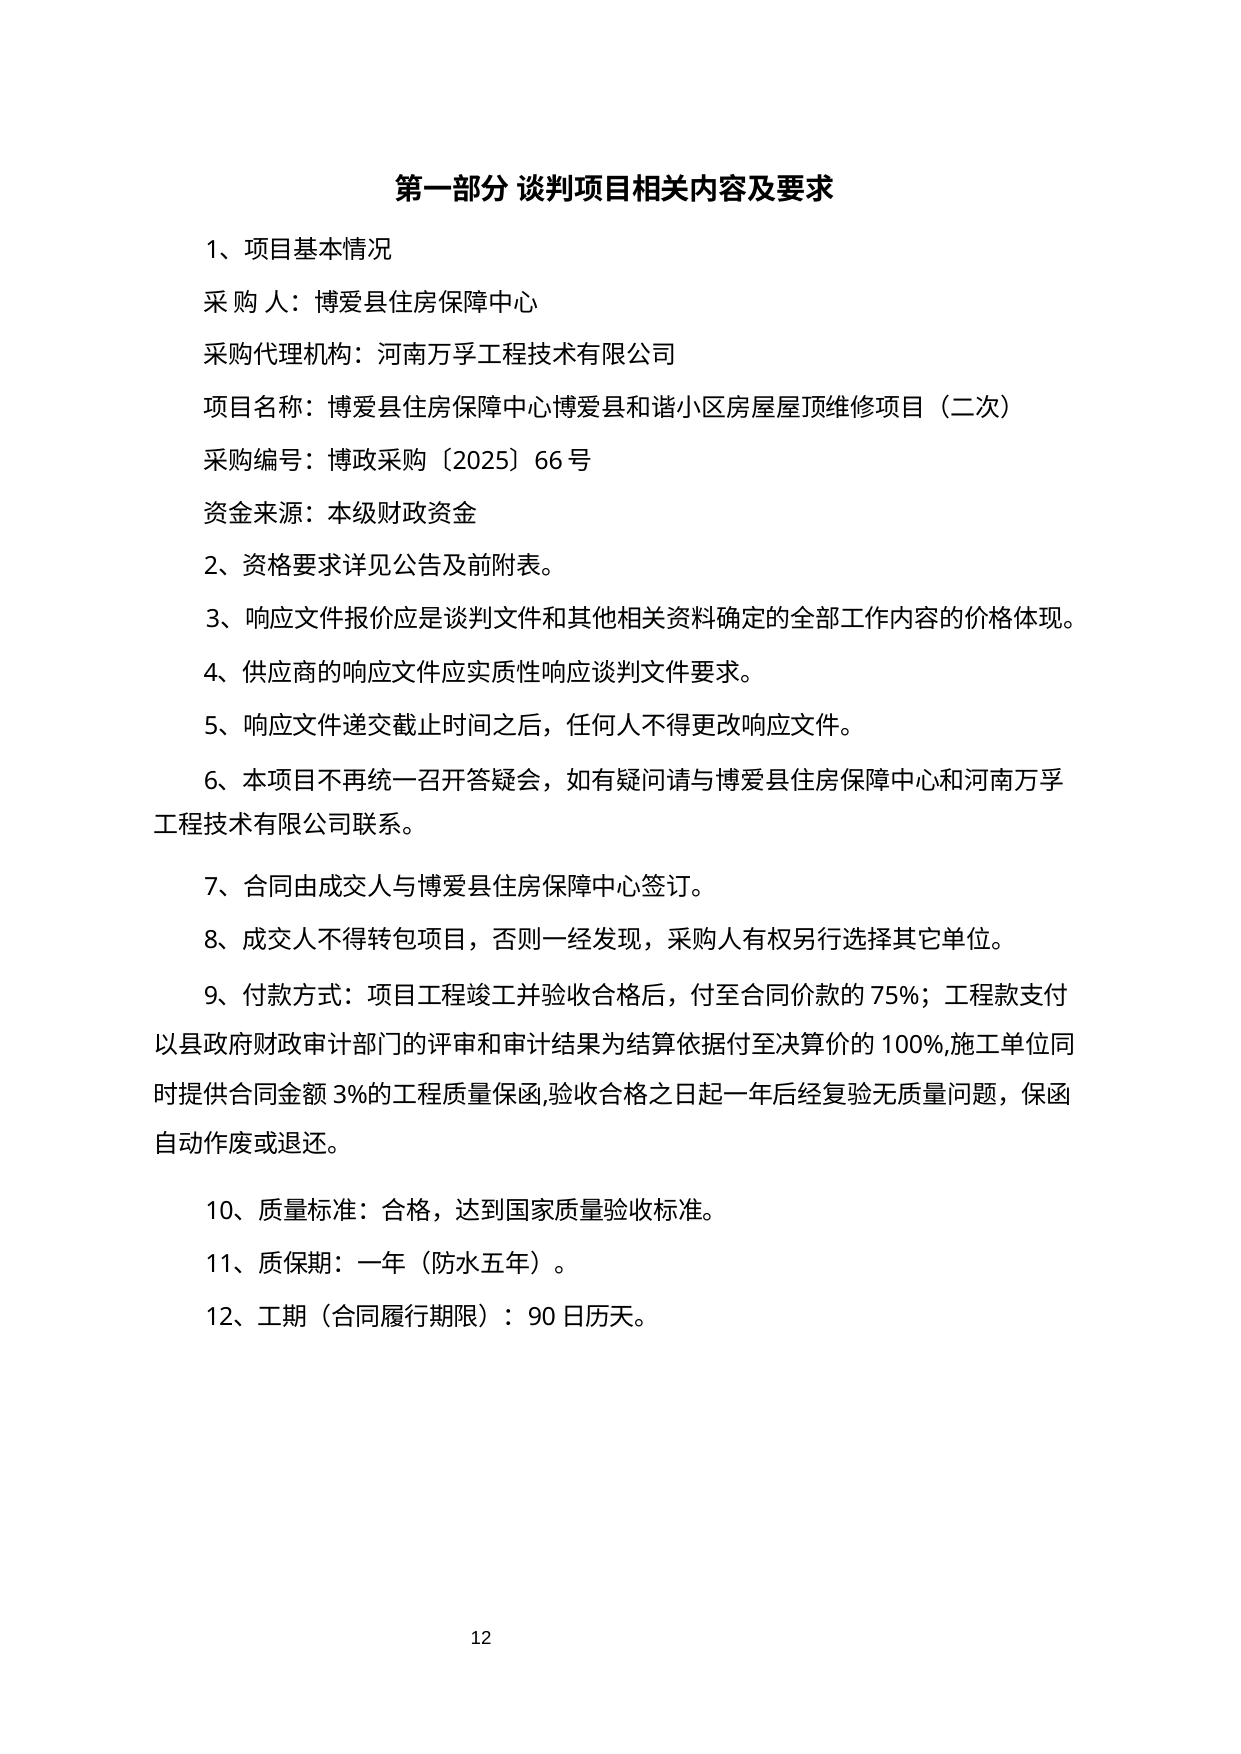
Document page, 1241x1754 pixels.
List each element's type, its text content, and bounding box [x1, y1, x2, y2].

text 7、合同由成交人与博爱县住房保障中心签订。 [204, 869, 1088, 902]
text 5、响应文件递交截止时间之后，任何人不得更改响应文件。 [204, 708, 1088, 741]
text 11、质保期：一年（防水五年）。 [205, 1246, 1088, 1279]
text 9、付款方式：项目工程竣工并验收合格后，付至合同价款的75%；工程款支付以县政府财政审计部门的评审和审计结果为结算依据付至决算价的100%,施工单位同时提供合同金额3%的工程质量保函,验收合格之日起一年后经复验无质量问题，保函自动作废或退还。 [153, 975, 1084, 1160]
text 1、项目基本情况 [205, 232, 1088, 265]
text 8、成交人不得转包项目，否则一经发现，采购人有权另行选择其它单位。 [203, 922, 1088, 955]
text 2、资格要求详见公告及前附表。 [204, 548, 1088, 581]
text 采购代理机构：河南万孚工程技术有限公司 [203, 338, 1088, 371]
text 第一部分 谈判项目相关内容及要求 [394, 168, 1088, 207]
text 12、工期（合同履行期限）：90日历天。 [205, 1299, 1088, 1332]
text 项目名称：博爱县住房保障中心博爱县和谐小区房屋屋顶维修项目（二次） [203, 390, 1088, 423]
text 采 购 人：博爱县住房保障中心 [203, 285, 1088, 318]
text 3、响应文件报价应是谈判文件和其他相关资料确定的全部工作内容的价格体现。 [153, 602, 1088, 634]
text 4、供应商的响应文件应实质性响应谈判文件要求。 [203, 655, 1088, 688]
text 10、质量标准：合格，达到国家质量验收标准。 [205, 1193, 1088, 1226]
text 采购编号：博政采购〔2025〕66号 [203, 443, 1088, 476]
text 6、本项目不再统一召开答疑会，如有疑问请与博爱县住房保障中心和河南万孚工程技术有限公司联系。 [153, 761, 1088, 841]
text 资金来源：本级财政资金 [203, 496, 1088, 529]
